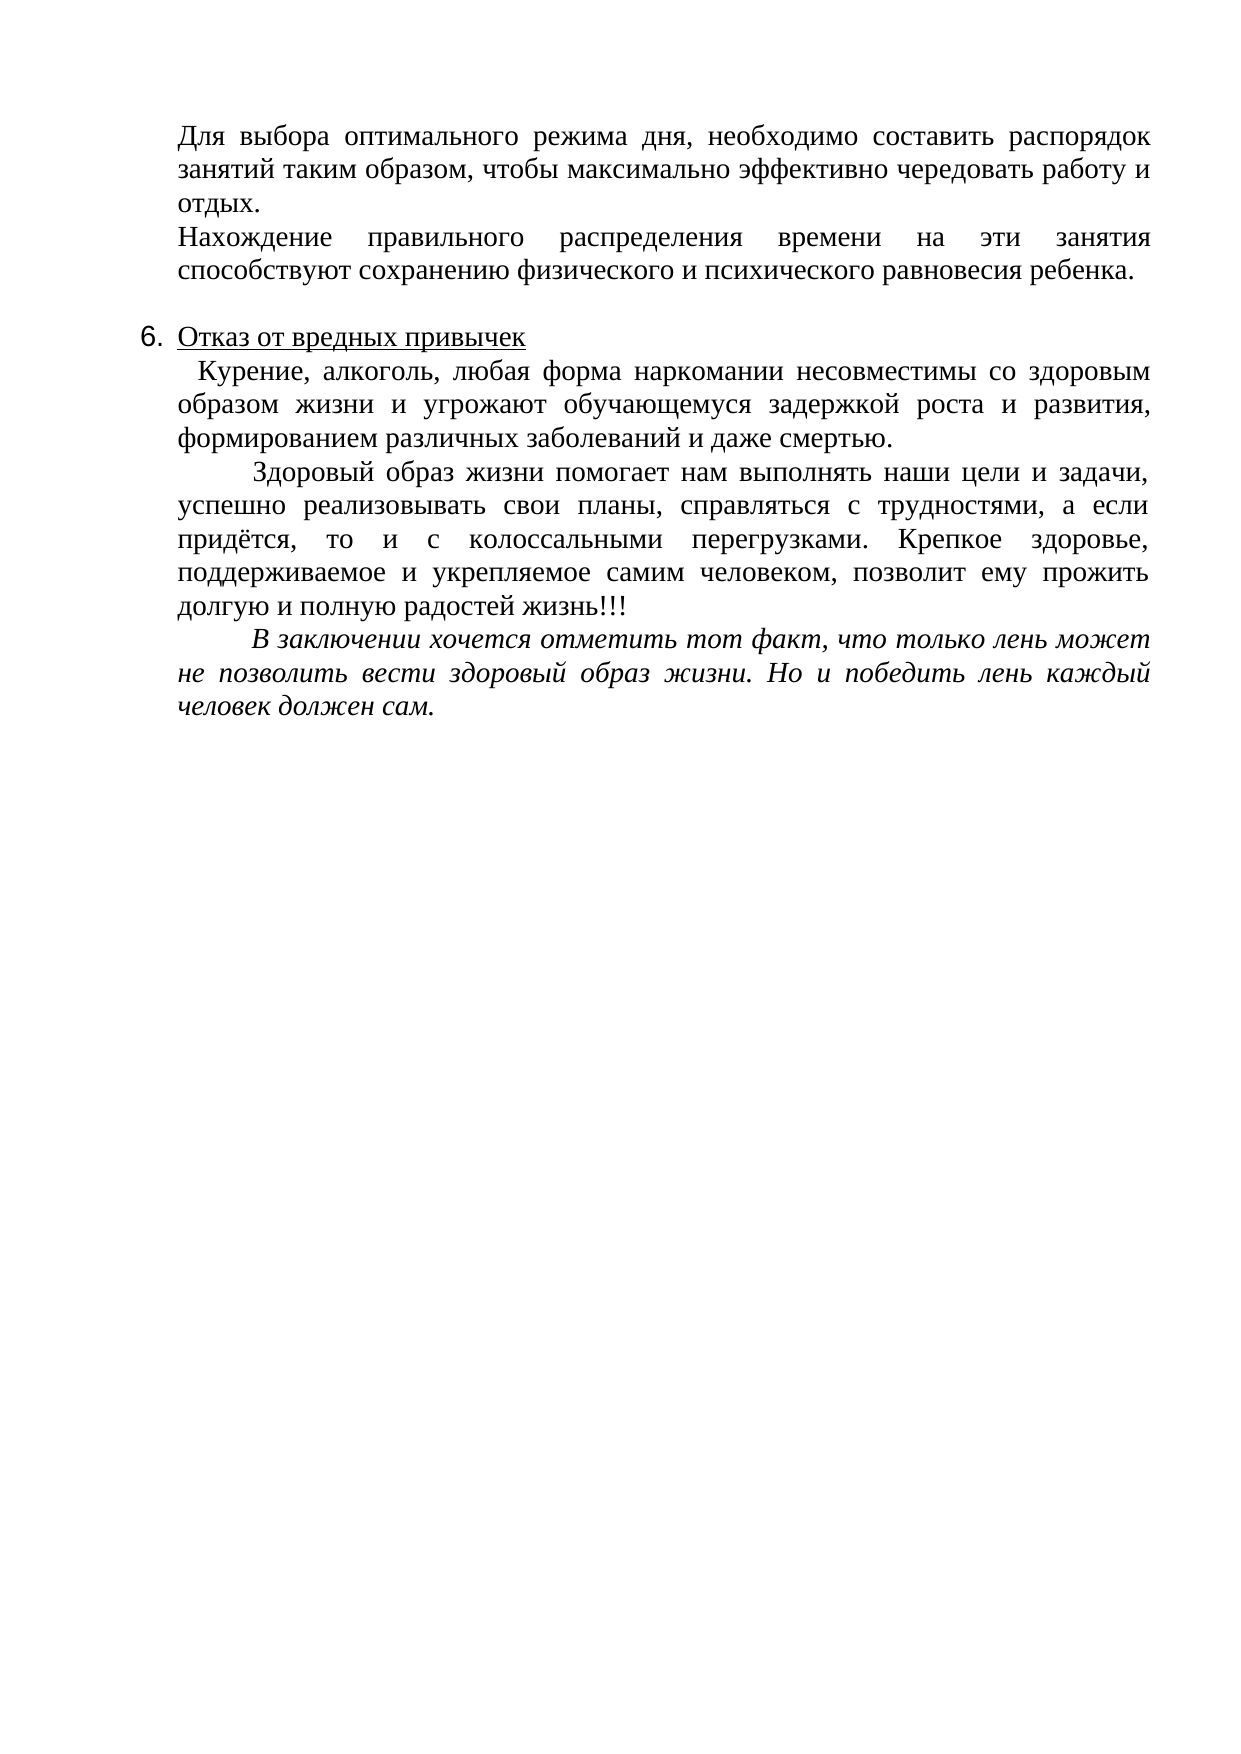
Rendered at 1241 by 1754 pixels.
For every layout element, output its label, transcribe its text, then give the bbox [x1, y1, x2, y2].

text Для выбора оптимального режима дня, необходимо составить распорядок занятий таким образом, чтобы максимально эффективно чередовать работу и отдых. [177, 118, 1152, 219]
text В заключении хочется отметить тот факт, что только лень может не позволить вести здоровый образ жизни. Но и победить лень каждый человек должен сам. [177, 621, 1152, 722]
text Курение, алкоголь, любая форма наркомании несовместимы со здоровым образом жизни и угрожают обучающемуся задержкой роста и развития, формированием различных заболеваний и даже смертью. [177, 353, 1152, 454]
text Здоровый образ жизни помогает нам выполнять наши цели и задачи, успешно реализовывать свои планы, справляться с трудностями, а если придётся, то и с колоссальными перегрузками. Крепкое здоровье, поддерживаемое и укрепляемое самим человеком, позволит ему прожить долгую и полную радостей жизнь!!! [177, 454, 1149, 621]
text Нахождение правильного распределения времени на эти занятия способствуют сохранению физического и психического равновесия ребенка. [177, 219, 1152, 286]
list Отказ от вредных привычек [140, 319, 1152, 353]
